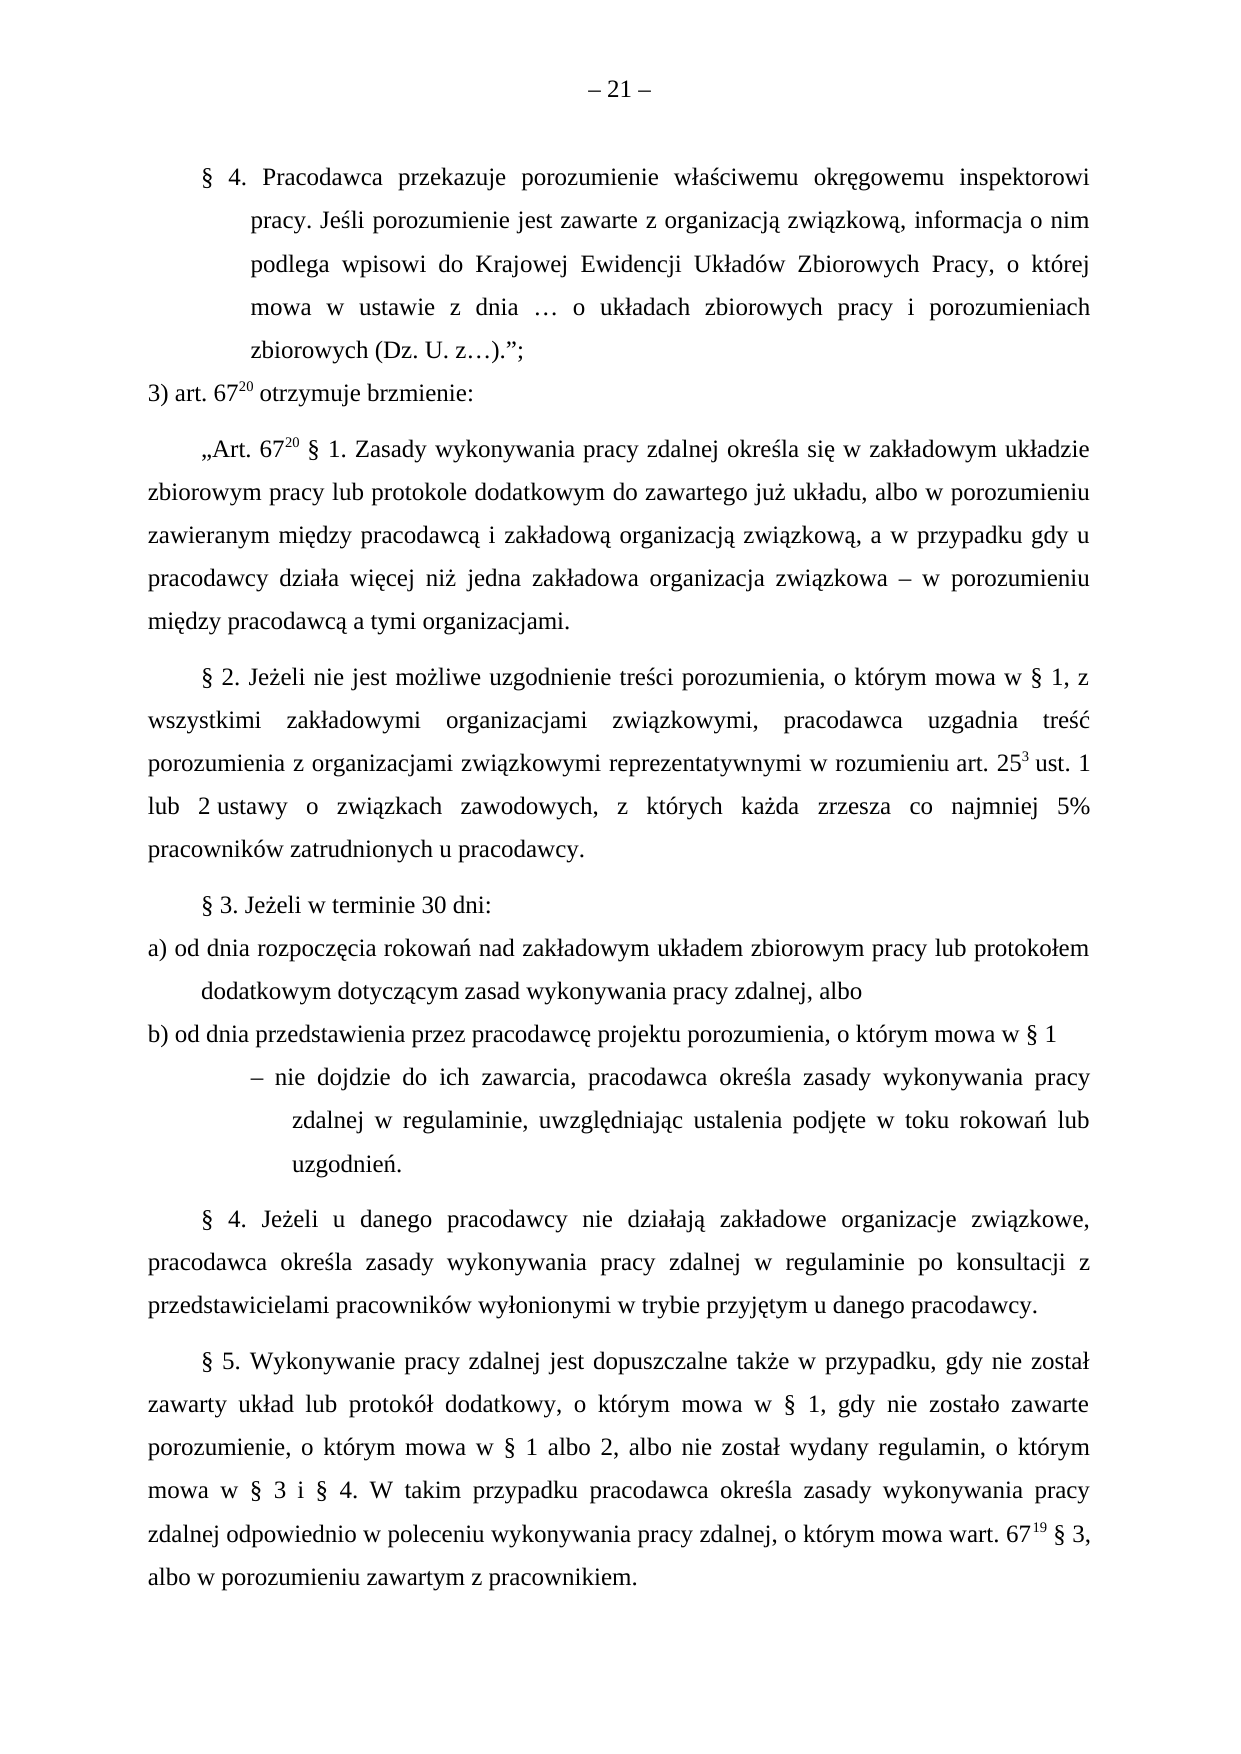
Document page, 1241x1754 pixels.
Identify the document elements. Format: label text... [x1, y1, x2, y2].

text – nie dojdzie do ich zawarcia, pracodawca określa zasady wykonywania pracy zdalnej w regulaminie, uwzględniając ustalenia podjęte w toku rokowań lub uzgodnień. [251, 1062, 1091, 1177]
text a) od dnia rozpoczęcia rokowań nad zakładowym układem zbiorowym pracy lub protokołem dodatkowym dotyczącym zasad wykonywania pracy zdalnej, albo [148, 933, 1091, 1005]
text § 4. Jeżeli u danego pracodawcy nie działają zakładowe organizacje związkowe, pracodawca określa zasady wykonywania pracy zdalnej w regulaminie po konsultacji z przedstawicielami pracowników wyłonionymi w trybie przyjętym u danego pracodawcy. [148, 1204, 1091, 1319]
text § 5. Wykonywanie pracy zdalnej jest dopuszczalne także w przypadku, gdy nie został zawarty układ lub protokół dodatkowy, o którym mowa w § 1, gdy nie zostało zawarte porozumienie, o którym mowa w § 1 albo 2, albo nie został wydany regulamin, o którym mowa w § 3 i § 4. W takim przypadku pracodawca określa zasady wykonywania pracy zdalnej odpowiednio w poleceniu wykonywania pracy zdalnej, o którym mowa wart. 6719 § 3, albo w porozumieniu zawartym z pracownikiem. [148, 1346, 1091, 1591]
text 3) art. 6720 otrzymuje brzmienie: [148, 378, 1091, 407]
text § 4. Pracodawca przekazuje porozumienie właściwemu okręgowemu inspektorowi pracy. Jeśli porozumienie jest zawarte z organizacją związkową, informacja o nim podlega wpisowi do Krajowej Ewidencji Układów Zbiorowych Pracy, o której mowa w ustawie z dnia … o układach zbiorowych pracy i porozumieniach zbiorowych (Dz. U. z…).”; [201, 162, 1091, 364]
text § 3. Jeżeli w terminie 30 dni: [148, 890, 1091, 919]
text b) od dnia przedstawienia przez pracodawcę projektu porozumienia, o którym mowa w § 1 [148, 1019, 1091, 1048]
text § 2. Jeżeli nie jest możliwe uzgodnienie treści porozumienia, o którym mowa w § 1, z wszystkimi zakładowymi organizacjami związkowymi, pracodawca uzgadnia treść porozumienia z organizacjami związkowymi reprezentatywnymi w rozumieniu art. 253 ust. 1 lub 2 ustawy o związkach zawodowych, z których każda zrzesza co najmniej 5% pracowników zatrudnionych u pracodawcy. [148, 662, 1091, 863]
text „Art. 6720 § 1. Zasady wykonywania pracy zdalnej określa się w zakładowym układzie zbiorowym pracy lub protokole dodatkowym do zawartego już układu, albo w porozumieniu zawieranym między pracodawcą i zakładową organizacją związkową, a w przypadku gdy u pracodawcy działa więcej niż jedna zakładowa organizacja związkowa – w porozumieniu między pracodawcą a tymi organizacjami. [148, 434, 1091, 635]
